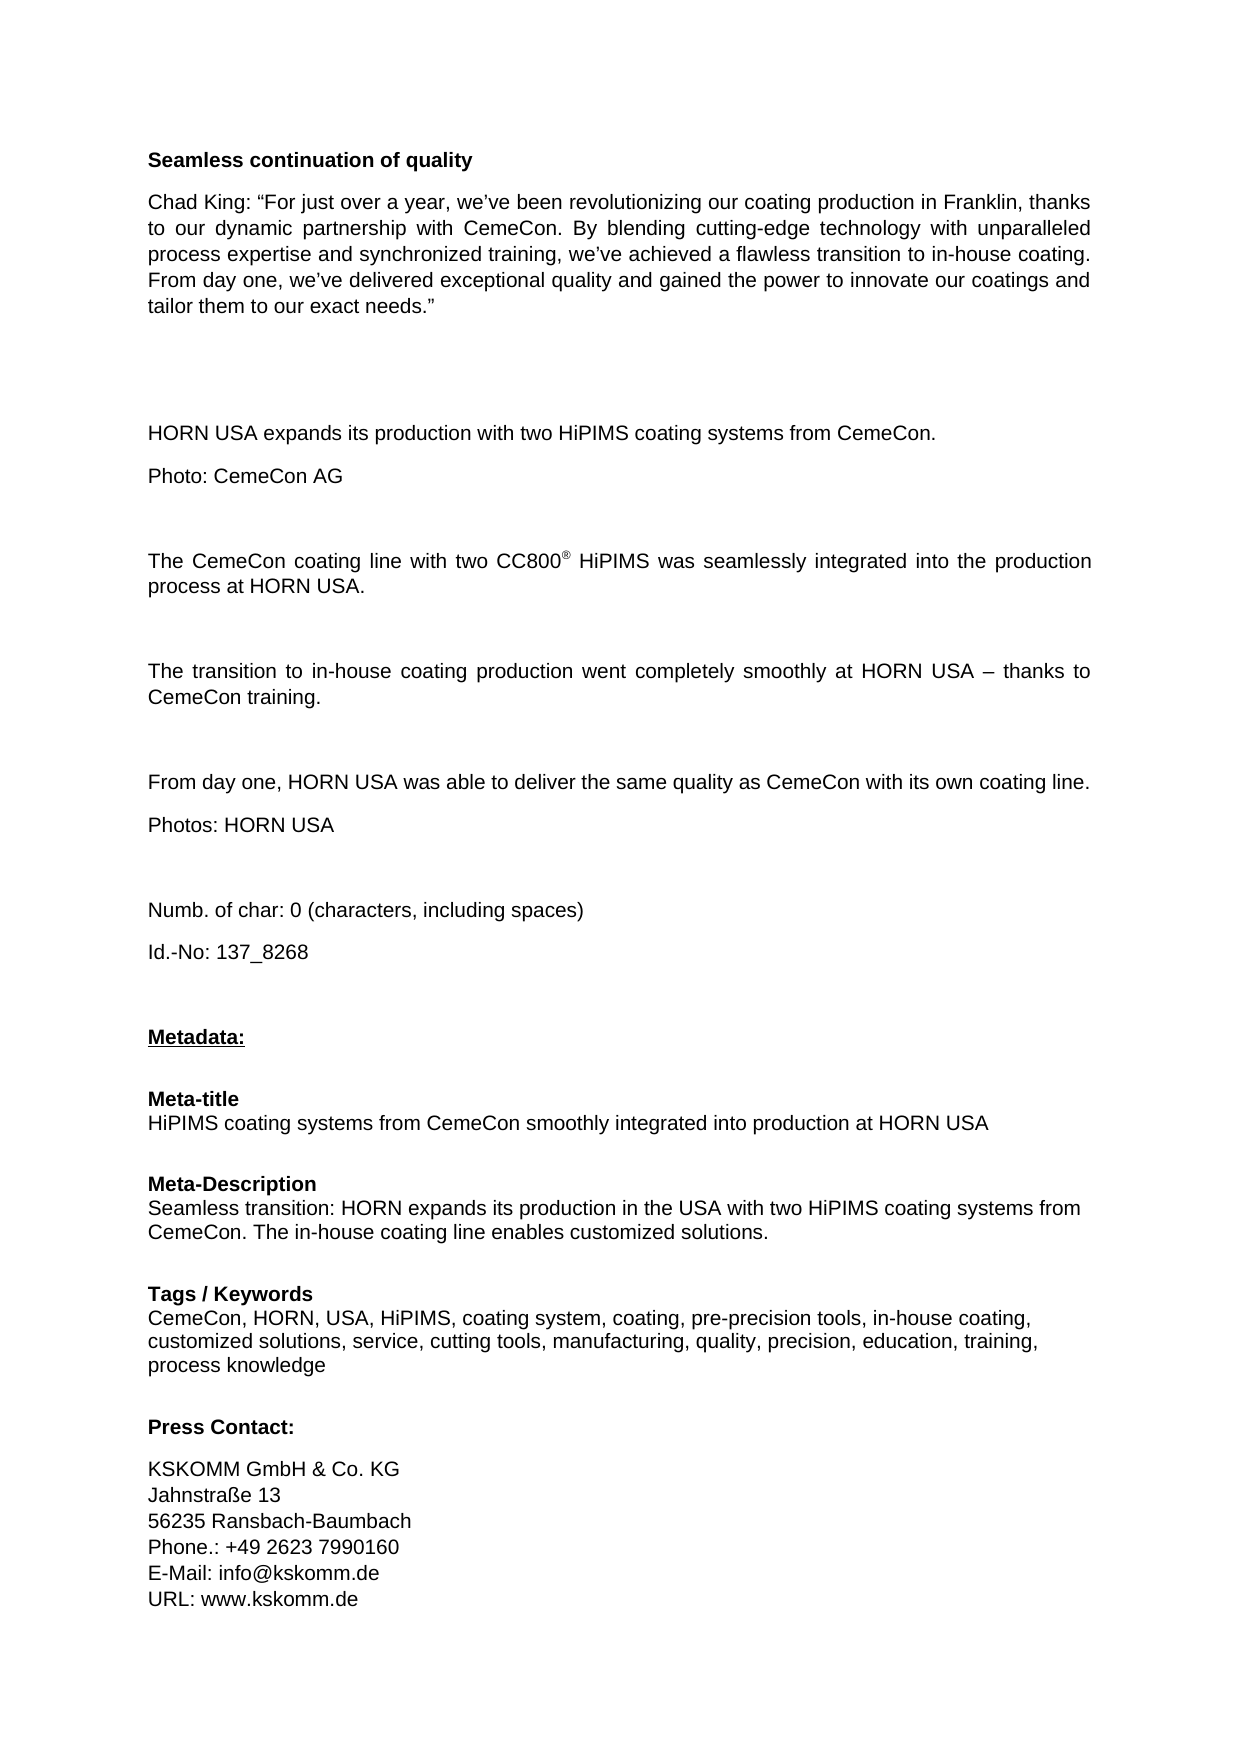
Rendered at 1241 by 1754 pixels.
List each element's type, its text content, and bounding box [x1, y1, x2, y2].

text From day one, HORN USA was able to deliver the same quality as CemeCon with its own coating line. [148, 770, 1093, 794]
text URL: www.kskomm.de [148, 1586, 1093, 1610]
text Jahnstraße 13 [148, 1483, 1093, 1507]
text HORN USA expands its production with two HiPIMS coating systems from CemeCon. [148, 421, 1093, 445]
text The CemeCon coating line with two CC800® HiPIMS was seamlessly integrated into the production process at HORN USA. [148, 548, 1093, 598]
text Meta-title HiPIMS coating systems from CemeCon smoothly integrated into production at HORN USA [148, 1087, 1093, 1134]
text Photo: CemeCon AG [148, 463, 1093, 487]
text Phone.: +49 2623 7990160 [148, 1535, 1093, 1559]
text Press Contact: [148, 1415, 1093, 1439]
text E-Mail: info@kskomm.de [148, 1561, 1093, 1584]
text Metadata: [148, 1025, 1093, 1049]
text The transition to in-house coating production went completely smoothly at HORN USA – thanks to CemeCon training. [148, 659, 1093, 709]
text KSKOMM GmbH & Co. KG [148, 1457, 1093, 1481]
text Photos: HORN USA [148, 813, 1093, 837]
text Seamless continuation of quality [148, 148, 1093, 172]
text Numb. of char: 1583 (characters, including spaces) [148, 898, 1093, 922]
text Meta-Description Seamless transition: HORN expands its production in the USA with two HiPIMS coating systems from CemeCon. The in-house coating line enables customized solutions. [148, 1172, 1093, 1244]
text Chad King: “For just over a year, we’ve been revolutionizing our coating production in Franklin, thanks to our dynamic partnership with CemeCon. By blending cutting-edge technology with unparalleled process expertise and synchronized training, we’ve achieved a flawless transition to in-house coating. From day one, we’ve delivered exceptional quality and gained the power to innovate our coatings and tailor them to our exact needs.” [148, 190, 1093, 317]
text 56235 Ransbach-Baumbach [148, 1509, 1093, 1533]
text Id.-No: 137_8268 [148, 940, 1093, 964]
text Tags / Keywords CemeCon, HORN, USA, HiPIMS, coating system, coating, pre-precision tools, in-house coating, customized solutions, service, cutting tools, manufacturing, quality, precision, education, training, process knowledge [148, 1281, 1093, 1377]
